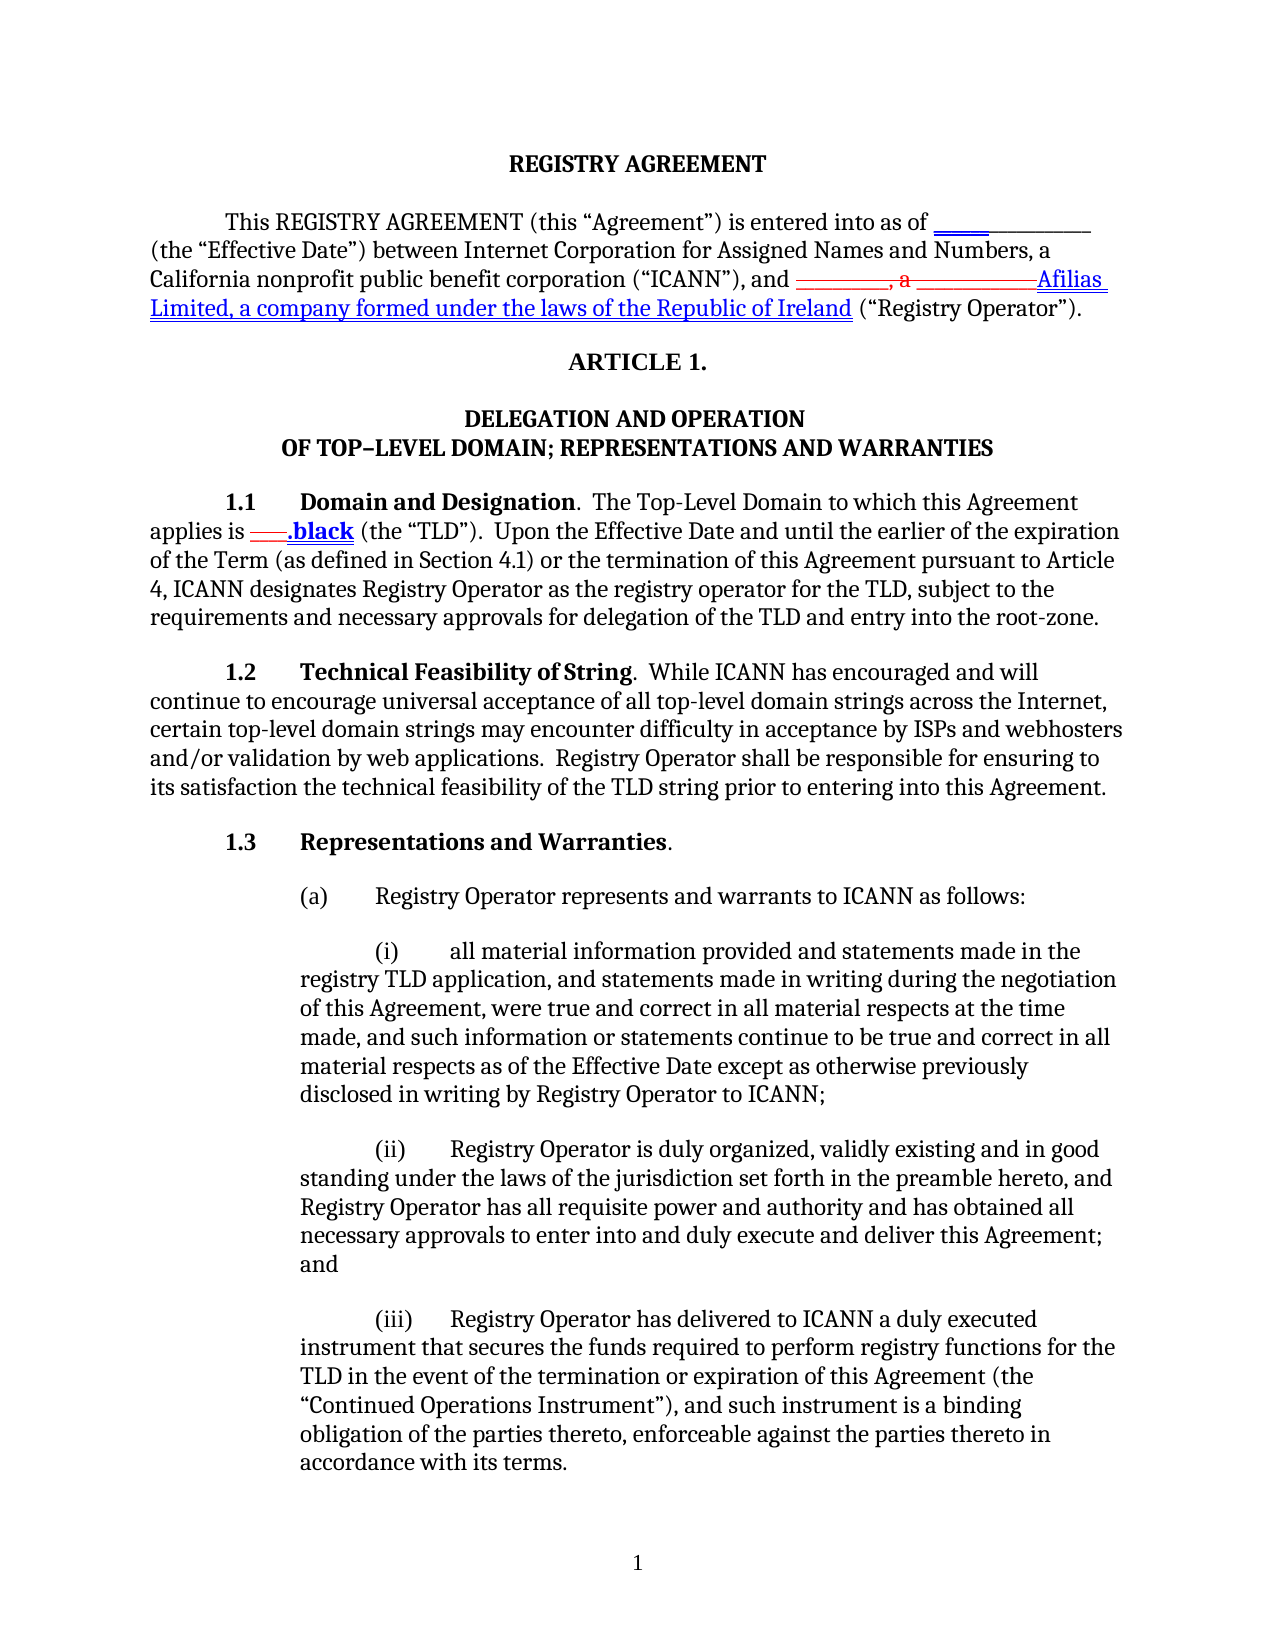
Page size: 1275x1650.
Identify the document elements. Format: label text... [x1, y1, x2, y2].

text Registry Operator has delivered to ICANN a duly executed instrument that secures the funds required to perform registry functions for the TLD in the event of the termination or expiration of this Agreement (the “Continued Operations Instrument”), and such instrument is a binding obligation of the parties thereto, enforceable against the parties thereto in accordance with its terms. [300, 1304, 1125, 1477]
text Registry Operator is duly organized, validly existing and in good standing under the laws of the jurisdiction set forth in the preamble hereto, and Registry Operator has all requisite power and authority and has obtained all necessary approvals to enter into and duly execute and deliver this Agreement; and [300, 1134, 1125, 1279]
text Technical Feasibility of String. While ICANN has encouraged and will continue to encourage universal acceptance of all top-level domain strings across the Internet, certain top-level domain strings may encounter difficulty in acceptance by ISPs and webhosters and/or validation by web applications. Registry Operator shall be responsible for ensuring to its satisfaction the technical feasibility of the TLD string prior to entering into this Agreement. [150, 657, 1125, 802]
text This REGISTRY AGREEMENT (this “Agreement”) is entered into as of _________________ (the “Effective Date”) between Internet Corporation for Assigned Names and Numbers, a California nonprofit public benefit corporation (“ICANN”), and __________, a _____________Afilias Limited, a company formed under the laws of the Republic of Ireland (“Registry Operator”). [150, 207, 1125, 322]
title REGISTRY AGREEMENT [150, 150, 1125, 179]
text Registry Operator represents and warrants to ICANN as follows: [150, 881, 1125, 911]
text DELEGATION AND OPERATION OF TOP–LEVEL DOMAIN; REPRESENTATIONS AND WARRANTIES [150, 347, 1125, 462]
text Domain and Designation. The Top-Level Domain to which this Agreement applies is ____.black (the “TLD”). Upon the Effective Date and until the earlier of the expiration of the Term (as defined in Section 4.1) or the termination of this Agreement pursuant to Article 4, ICANN designates Registry Operator as the registry operator for the TLD, subject to the requirements and necessary approvals for delegation of the TLD and entry into the root-zone. [150, 487, 1125, 632]
text Representations and Warranties. [150, 827, 1125, 856]
text all material information provided and statements made in the registry TLD application, and statements made in writing during the negotiation of this Agreement, were true and correct in all material respects at the time made, and such information or statements continue to be true and correct in all material respects as of the Effective Date except as otherwise previously disclosed in writing by Registry Operator to ICANN; [300, 936, 1125, 1109]
